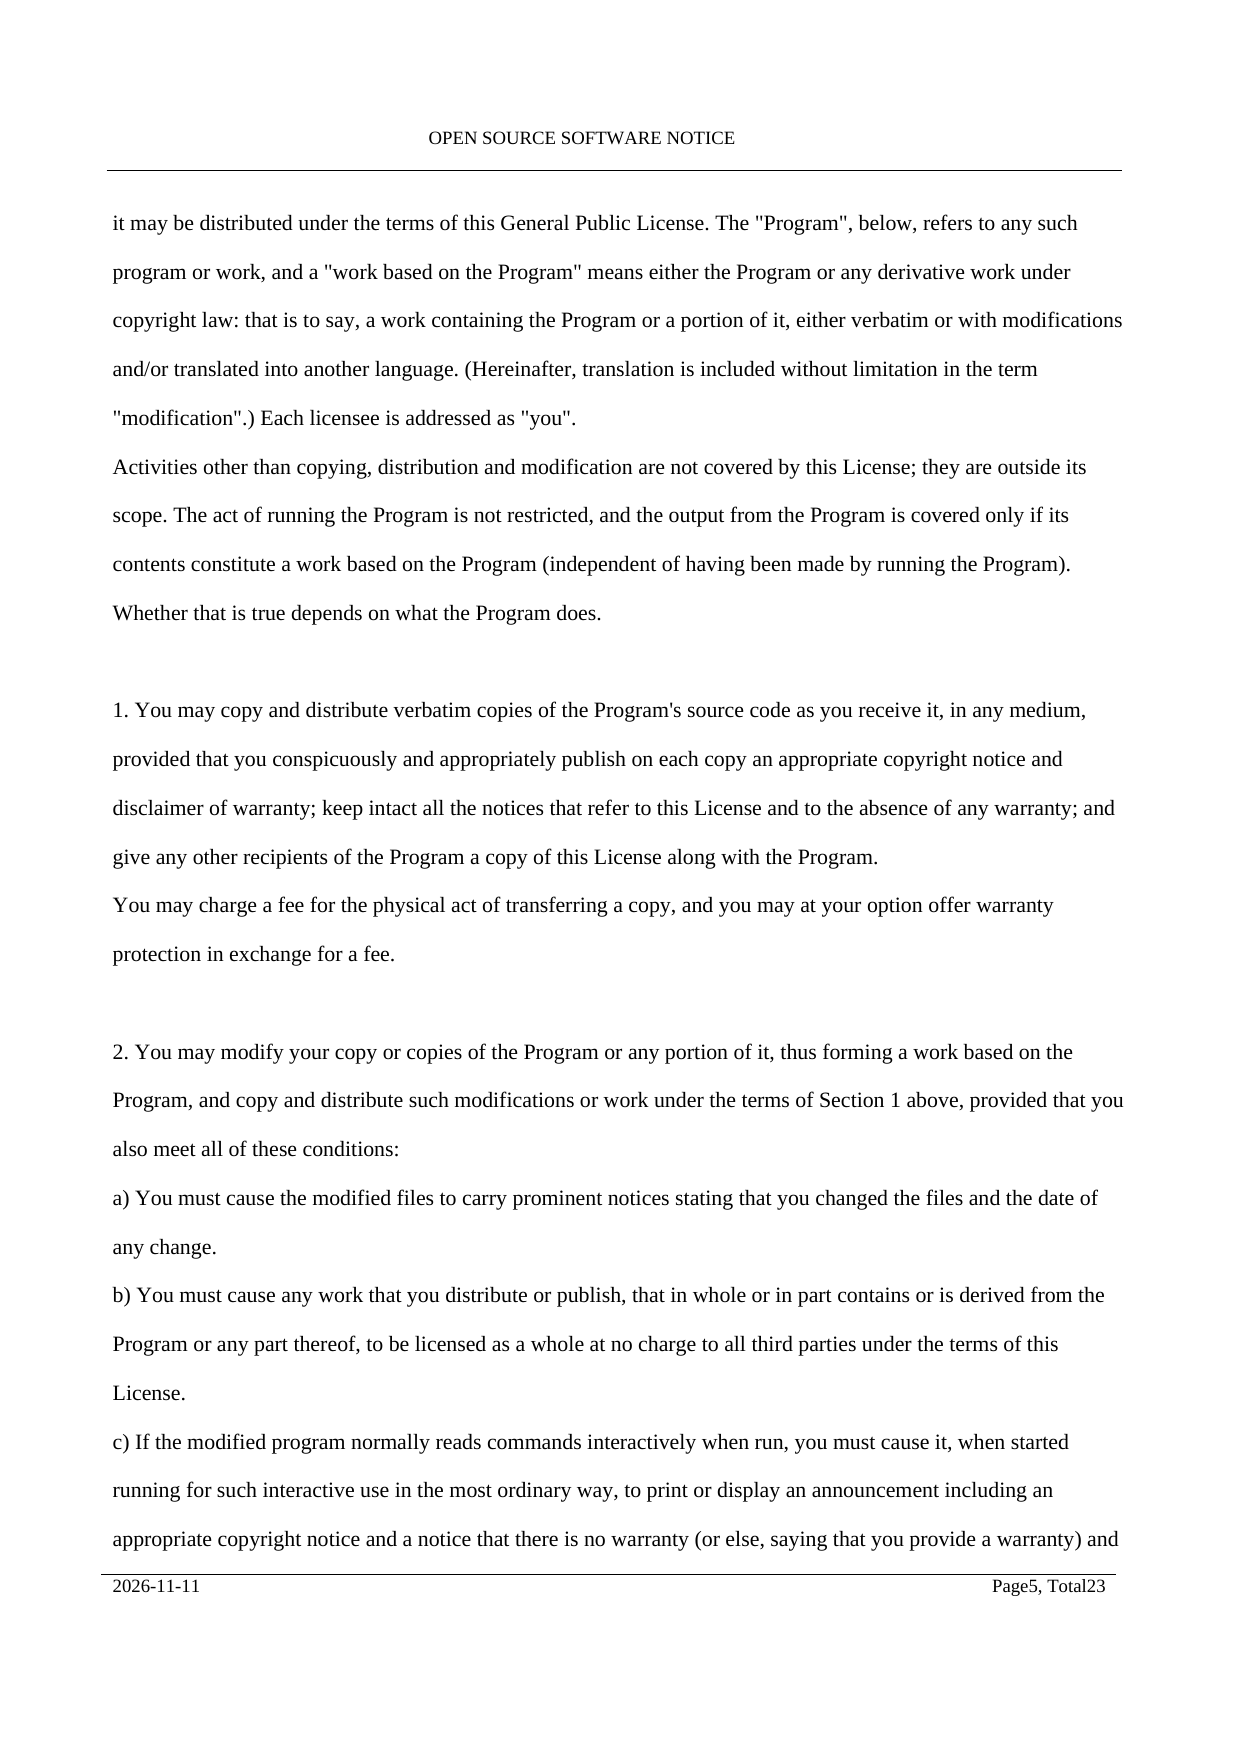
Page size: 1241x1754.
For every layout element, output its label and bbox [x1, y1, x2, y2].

text [112, 206, 1128, 1555]
